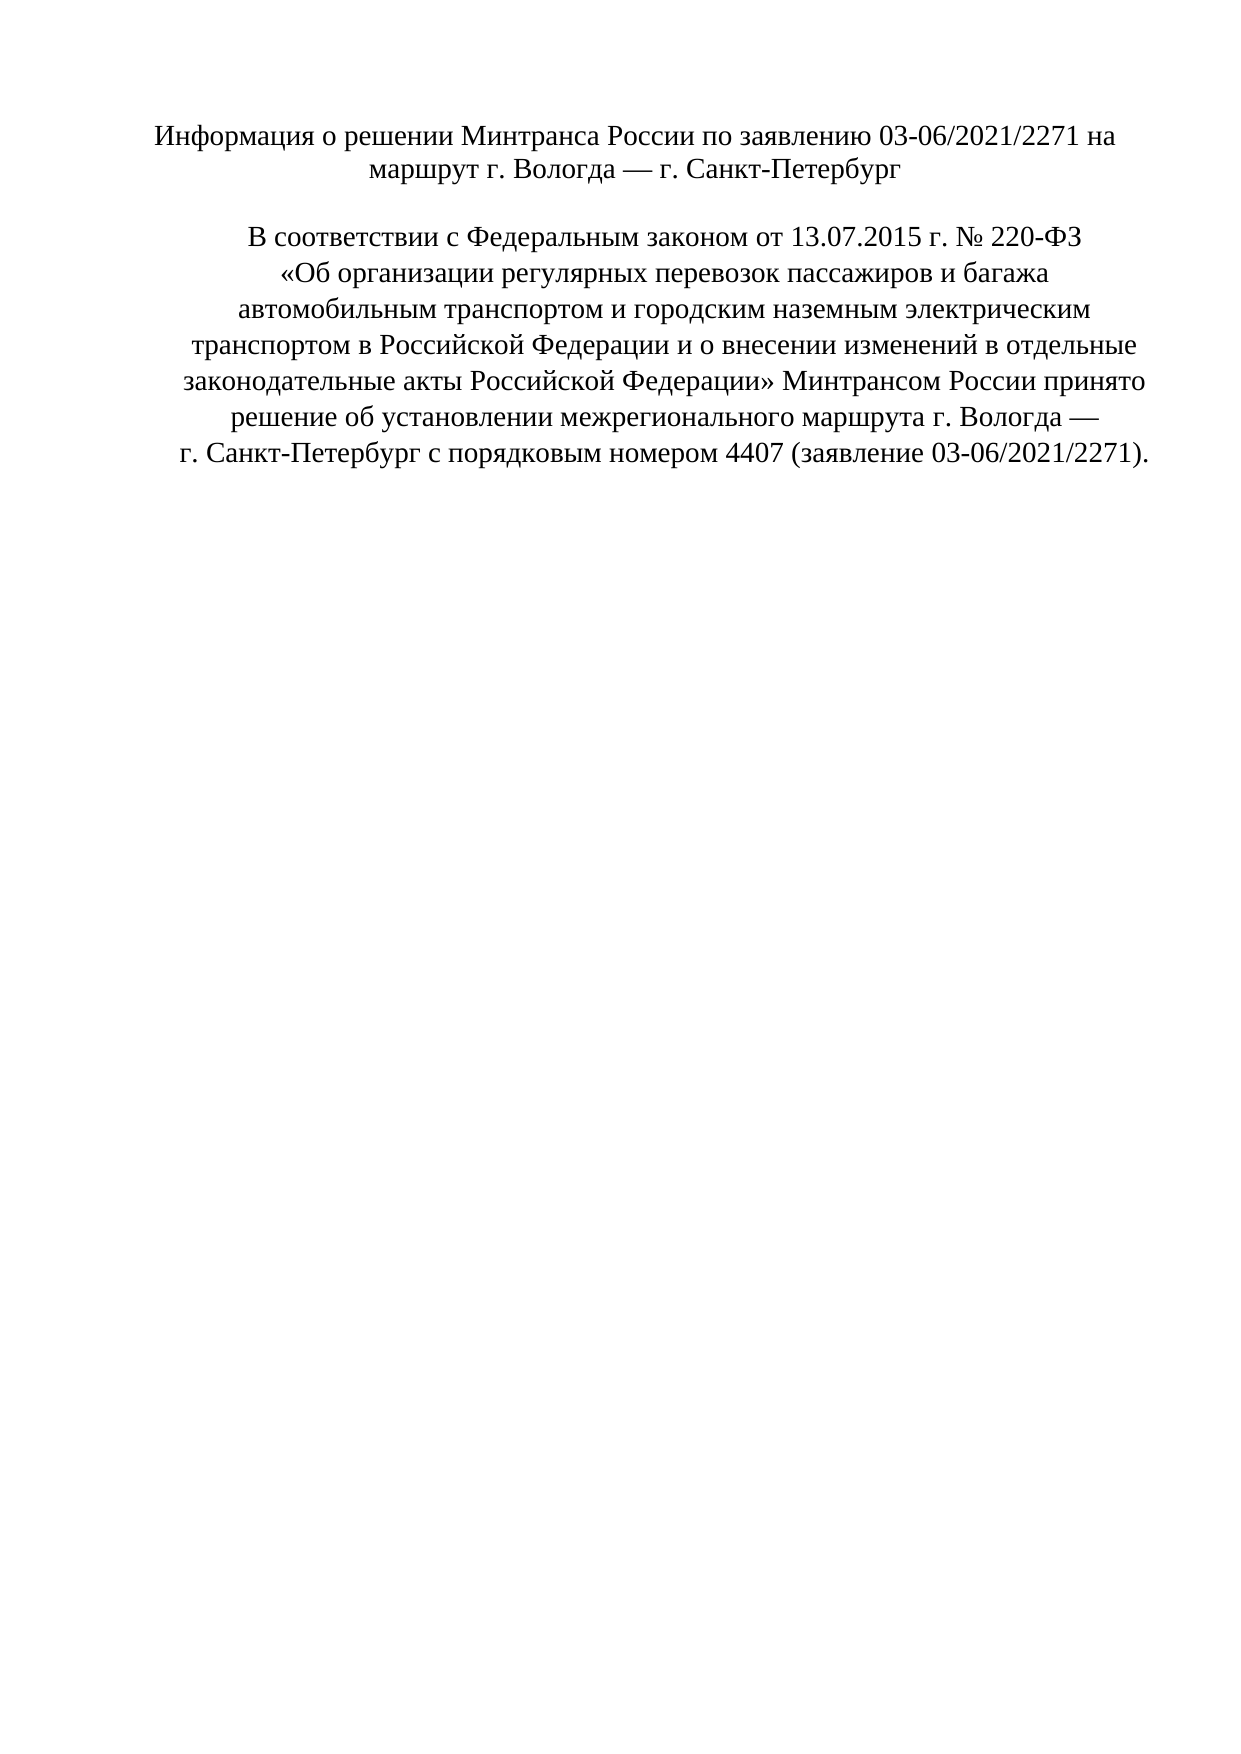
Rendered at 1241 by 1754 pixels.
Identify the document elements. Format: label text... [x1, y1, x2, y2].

text Информация о решении Минтранса России по заявлению 03-06/2021/2271 на маршрут г. Вологда — г. Санкт-Петербург [118, 118, 1152, 185]
text В соответствии с Федеральным законом от 13.07.2015 г. № 220-ФЗ «Об организации регулярных перевозок пассажиров и багажа автомобильным транспортом и городским наземным электрическим транспортом в Российской Федерации и о внесении изменений в отдельные законодательные акты Российской Федерации» Минтрансом России принято решение об установлении межрегионального маршрута г. Вологда — г. Санкт-Петербург с порядковым номером 4407 (заявление 03-06/2021/2271). [177, 219, 1152, 469]
